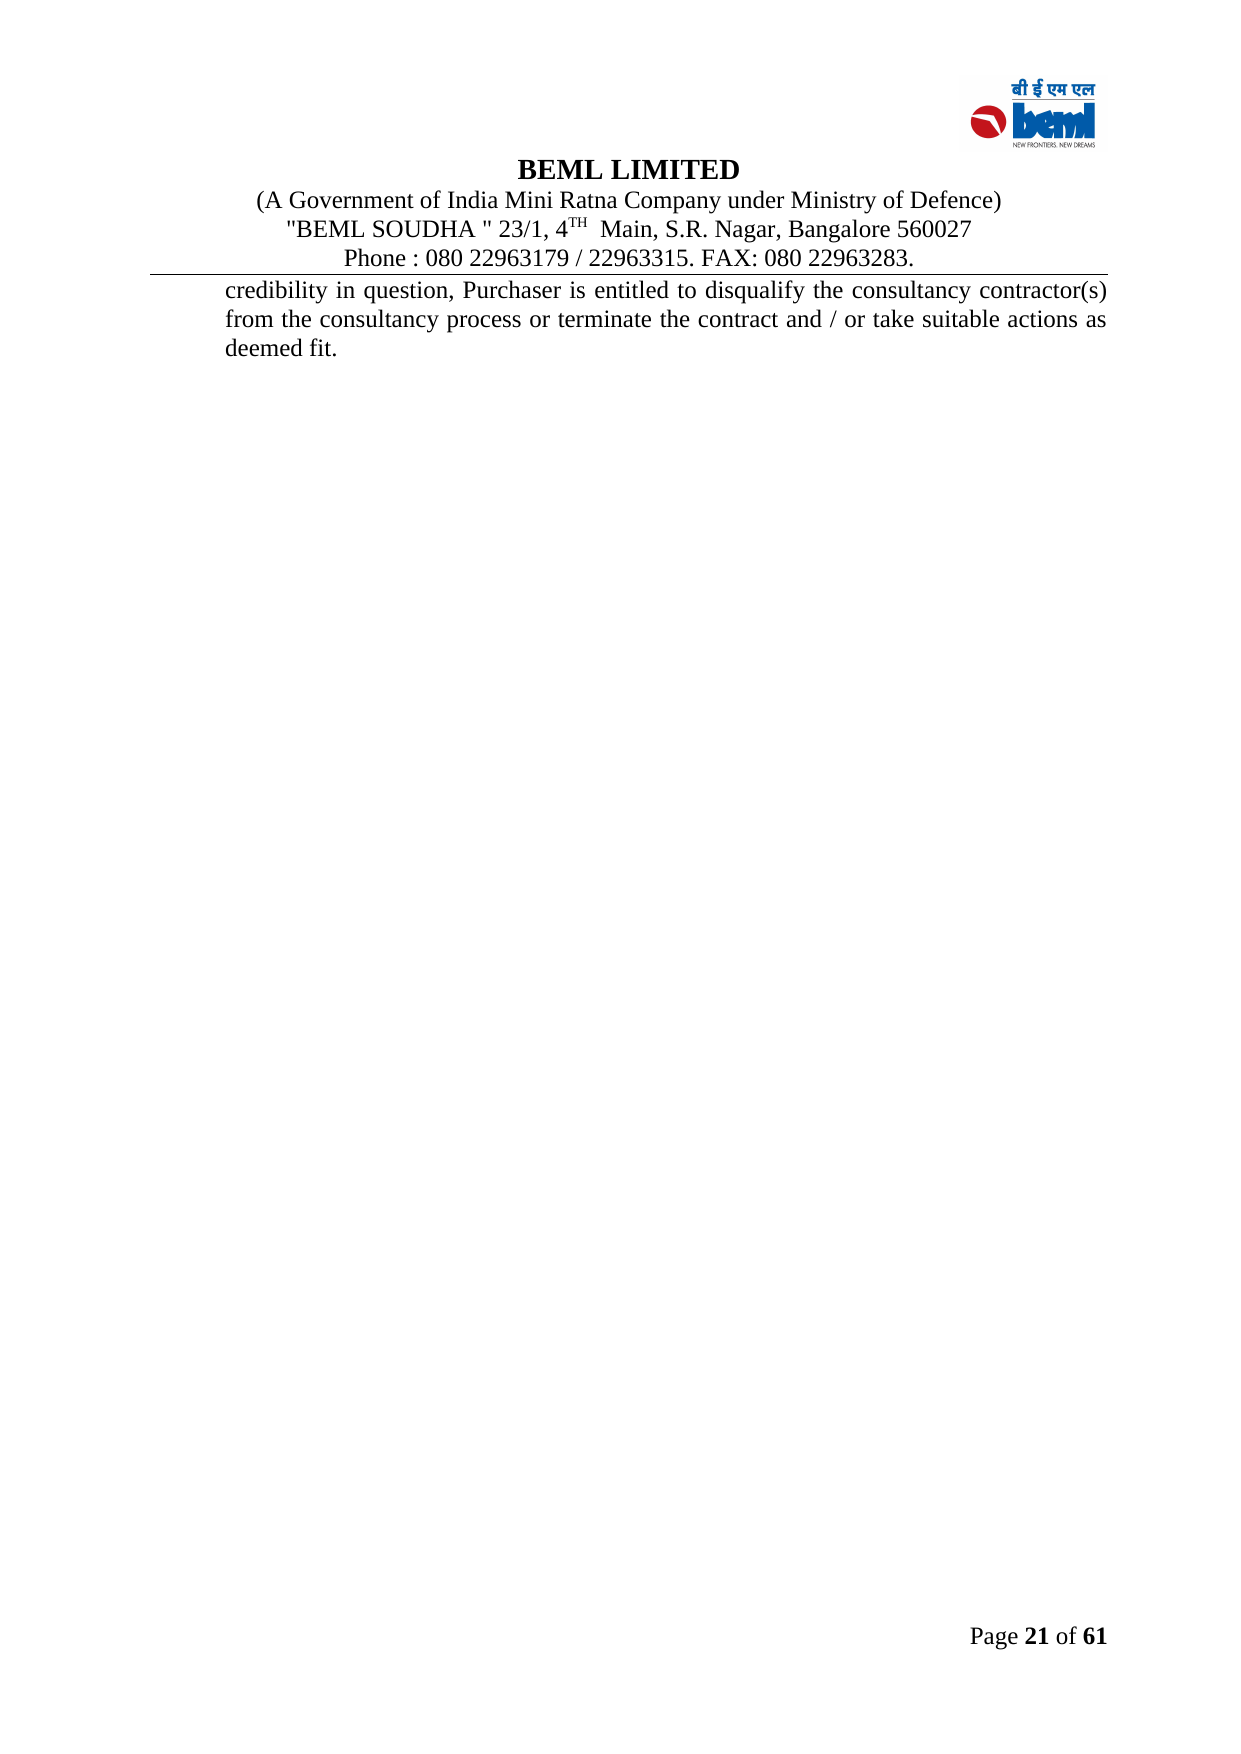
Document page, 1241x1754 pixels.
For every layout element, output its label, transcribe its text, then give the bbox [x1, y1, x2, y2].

picture [958, 75, 1108, 152]
